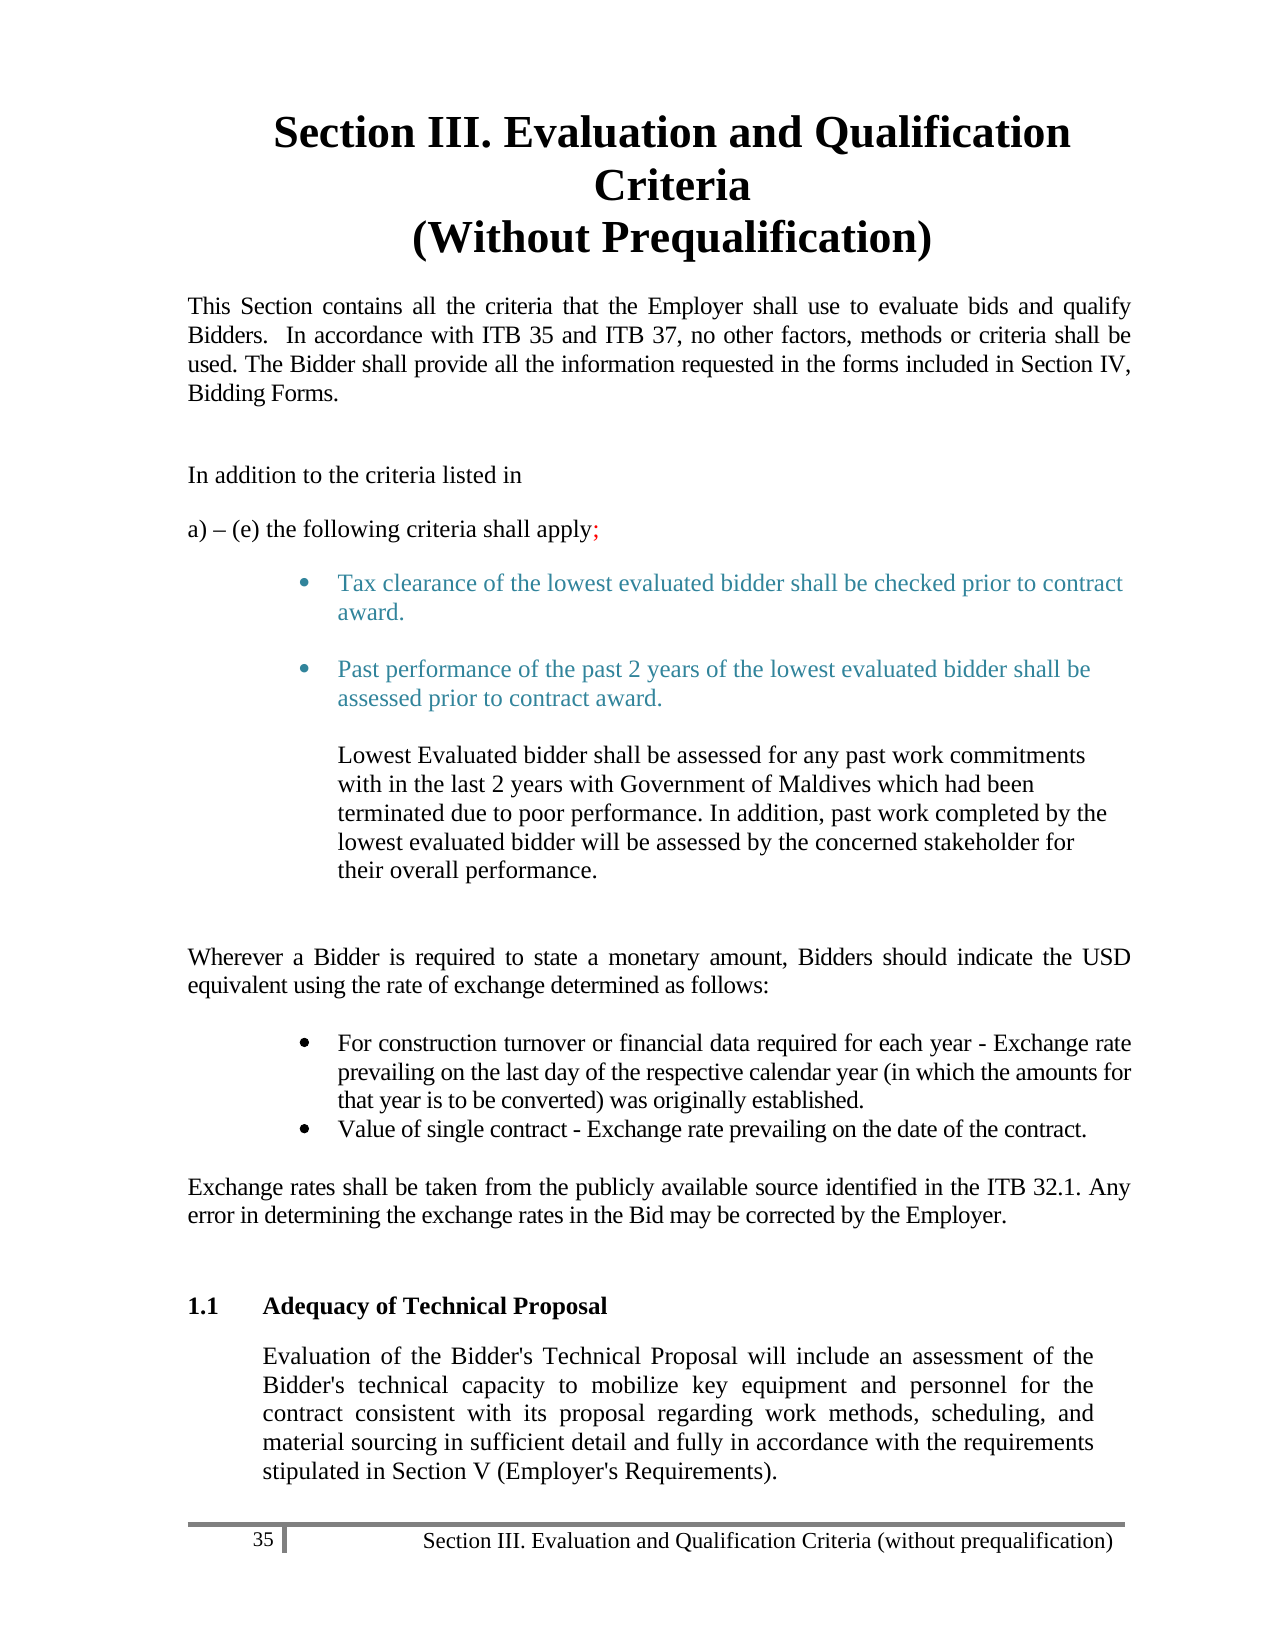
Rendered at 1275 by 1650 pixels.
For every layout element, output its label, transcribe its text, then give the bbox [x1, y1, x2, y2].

list Tax clearance of the lowest evaluated bidder shall be checked prior to contract award. [300, 568, 1125, 625]
text Evaluation of the Bidder's Technical Proposal will include an assessment of the Bidder's technical capacity to mobilize key equipment and personnel for the contract consistent with its proposal regarding work methods, scheduling, and material sourcing in sufficient detail and fully in accordance with the requirements stipulated in Section V (Employer's Requirements). [262, 1341, 1095, 1485]
text Exchange rates shall be taken from the publicly available source identified in the ITB 32.1. Any error in determining the exchange rates in the Bid may be corrected by the Employer. [187, 1172, 1132, 1229]
text a) – (e) the following criteria shall apply; [187, 514, 1095, 543]
text This Section contains all the criteria that the Employer shall use to evaluate bids and qualify Bidders. In accordance with ITB 35 and ITB 37, no other factors, methods or criteria shall be used. The Bidder shall provide all the information requested in the forms included in Section IV, Bidding Forms. [187, 291, 1132, 406]
list Past performance of the past 2 years of the lowest evaluated bidder shall be assessed prior to contract award. [300, 654, 1125, 712]
table_header Section III. Evaluation and Qualification Criteria (Without Prequalification) [199, 105, 1146, 263]
list Lowest Evaluated bidder shall be assessed for any past work commitments with in the last 2 years with Government of Maldives which had been terminated due to poor performance. In addition, past work completed by the lowest evaluated bidder will be assessed by the concerned stakeholder for their overall performance. [337, 740, 1125, 884]
text Wherever a Bidder is required to state a monetary amount, Bidders should indicate the USD equivalent using the rate of exchange determined as follows: [187, 942, 1132, 999]
list For construction turnover or financial data required for each year - Exchange rate prevailing on the last day of the respective calendar year (in which the amounts for that year is to be converted) was originally established. [300, 1028, 1132, 1114]
text In addition to the criteria listed in [187, 460, 1095, 489]
list Value of single contract - Exchange rate prevailing on the date of the contract. [300, 1114, 1132, 1143]
subtitle 1.1 Adequacy of Technical Proposal [187, 1291, 1125, 1320]
